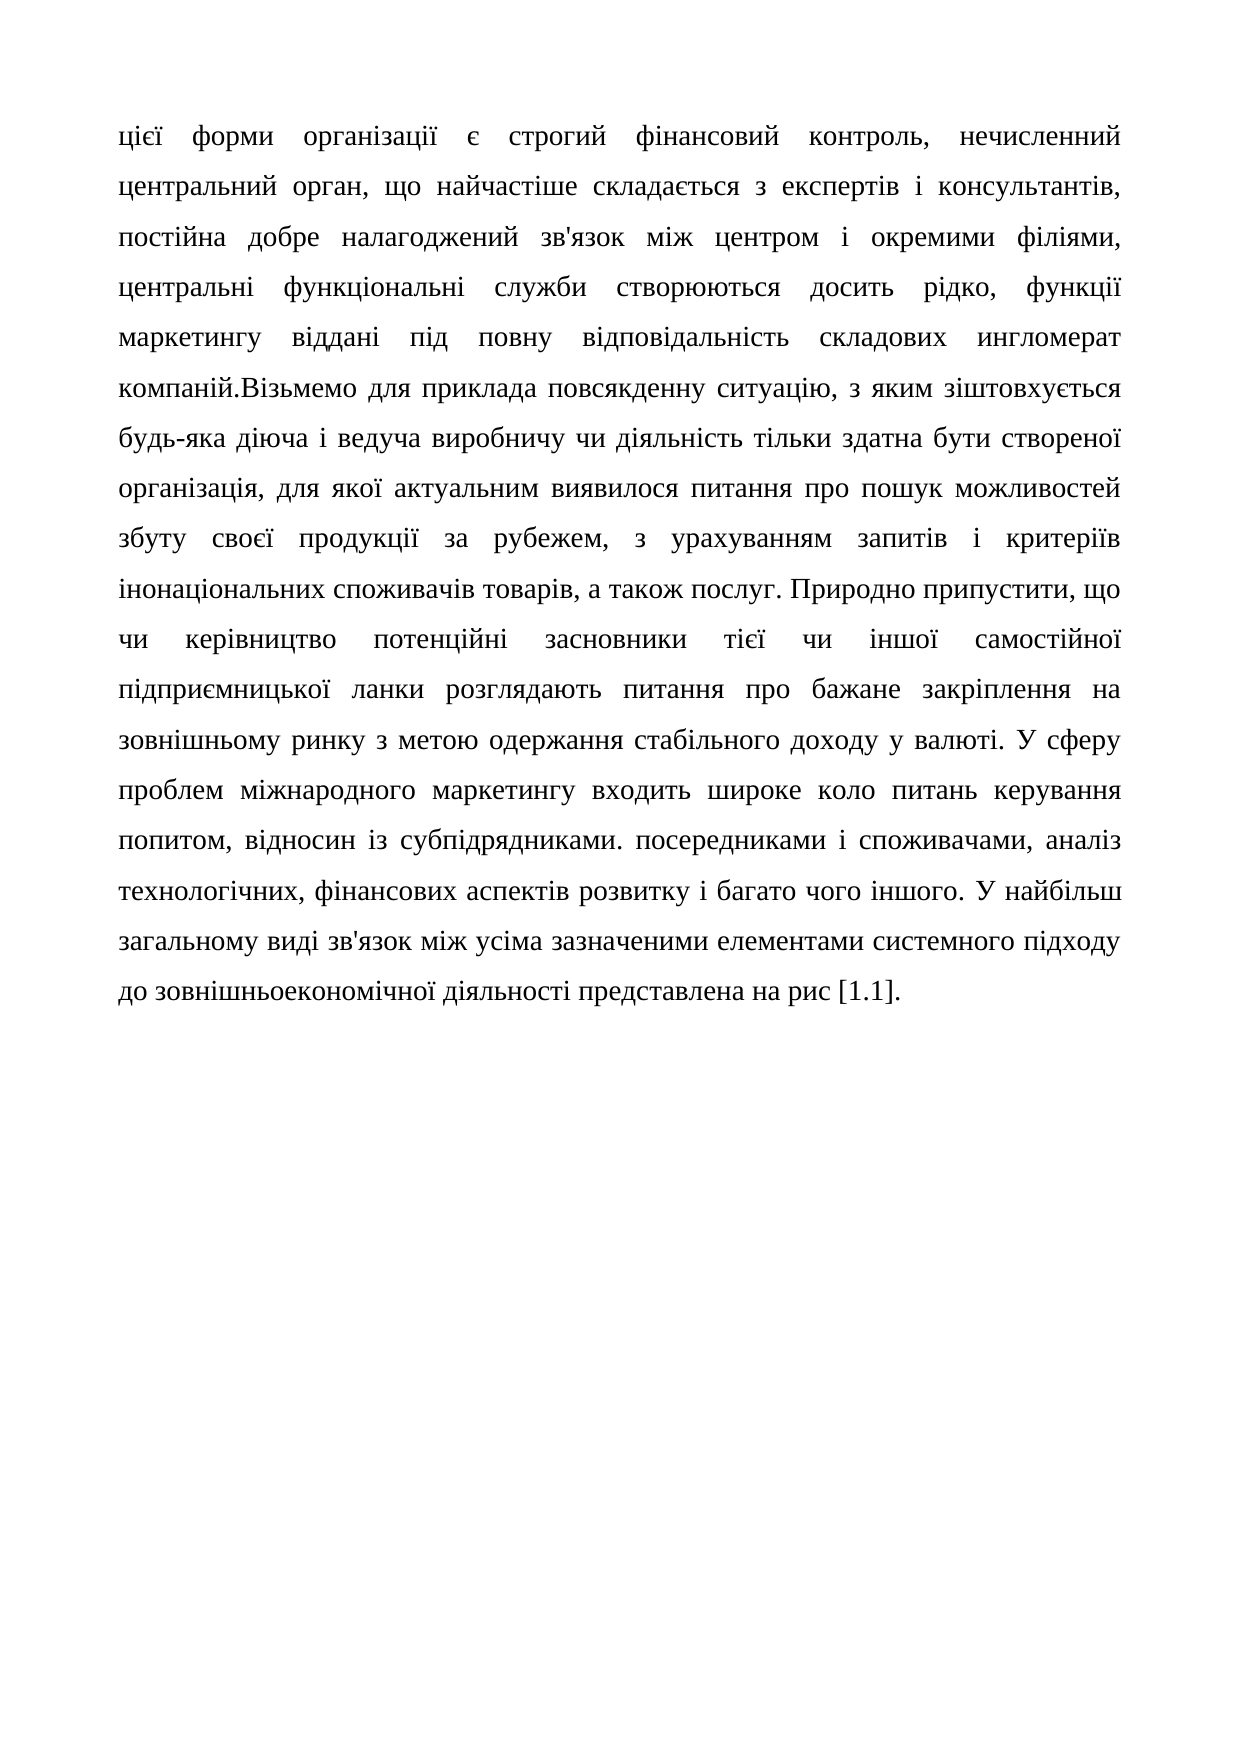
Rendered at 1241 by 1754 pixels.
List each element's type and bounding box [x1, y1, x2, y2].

text [118, 118, 1122, 1007]
